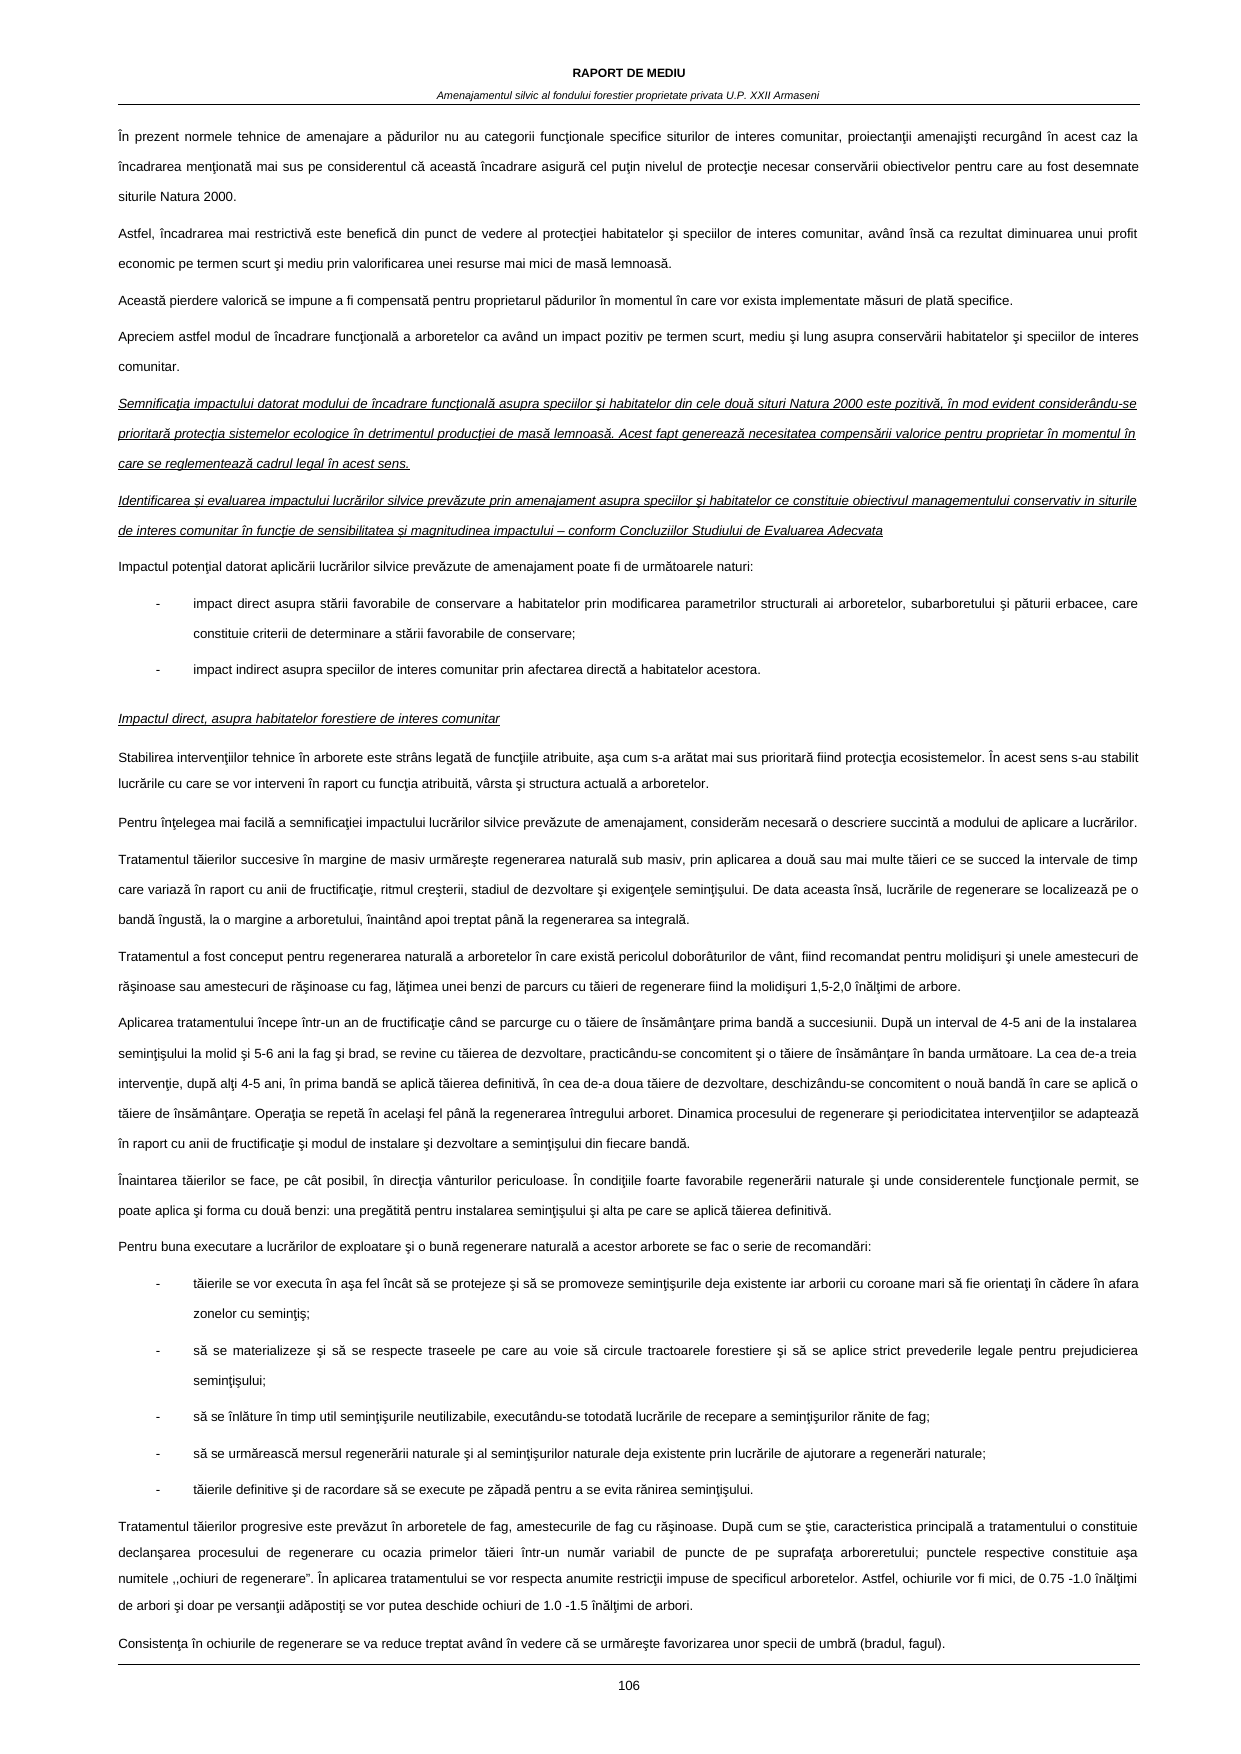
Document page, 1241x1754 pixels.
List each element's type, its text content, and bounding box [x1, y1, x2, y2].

text Semnificaţia impactului datorat modului de încadrare funcţională asupra speciilor şi habitatelor din cele două situri Natura 2000 este pozitivă, în mod evident considerându-se prioritară protecţia sistemelor ecologice în detrimentul producţiei de masă lemnoasă. Acest fapt generează necesitatea compensării valorice pentru proprietar în momentul în care se reglementează cadrul legal în acest sens. [118, 385, 1140, 472]
list să se înlăture în timp util seminţişurile neutilizabile, executându-se totodată lucrările de recepare a seminţişurilor rănite de fag; [156, 1398, 1140, 1424]
list să se urmărească mersul regenerării naturale şi al seminţişurilor naturale deja existente prin lucrările de ajutorare a regenerări naturale; [156, 1435, 1140, 1461]
list tăierile se vor executa în aşa fel încât să se protejeze şi să se promoveze seminţişurile deja existente iar arborii cu coroane mari să fie orientaţi în cădere în afara zonelor cu seminţiş; [156, 1265, 1140, 1321]
text Tratamentul a fost conceput pentru regenerarea naturală a arboretelor în care există pericolul doborâturilor de vânt, fiind recomandat pentru molidişuri şi unele amestecuri de răşinoase sau amestecuri de răşinoase cu fag, lăţimea unei benzi de parcurs cu tăieri de regenerare fiind la molidişuri 1,5-2,0 înălţimi de arbore. [118, 938, 1140, 994]
list impact direct asupra stării favorabile de conservare a habitatelor prin modificarea parametrilor structurali ai arboretelor, subarboretului şi păturii erbacee, care constituie criterii de determinare a stării favorabile de conservare; [156, 585, 1140, 641]
text Identificarea și evaluarea impactului lucrărilor silvice prevăzute prin amenajament asupra speciilor şi habitatelor ce constituie obiectivul managementului conservativ in siturile de interes comunitar în funcţie de sensibilitatea și magnitudinea impactului – conform Concluziilor Studiului de Evaluarea Adecvata [118, 482, 1140, 538]
text Pentru buna executare a lucrărilor de exploatare şi o bună regenerare naturală a acestor arborete se fac o serie de recomandări: [118, 1228, 1140, 1255]
text Tratamentul tăierilor progresive este prevăzut în arboretele de fag, amestecurile de fag cu răşinoase. După cum se ştie, caracteristica principală a tratamentului o constituie declanşarea procesului de regenerare cu ocazia primelor tăieri într-un număr variabil de puncte de pe suprafaţa arboreretului; punctele respective constituie aşa numitele ,,ochiuri de regenerare”. În aplicarea tratamentului se vor respecta anumite restricţii impuse de specificul arboretelor. Astfel, ochiurile vor fi mici, de 0.75 -1.0 înălţimi de arbori şi doar pe versanţii adăpostiţi se vor putea deschide ochiuri de 1.0 -1.5 înălţimi de arbori. [118, 1508, 1140, 1613]
text Consistenţa în ochiurile de regenerare se va reduce treptat având în vedere că se urmăreşte favorizarea unor specii de umbră (bradul, fagul). [118, 1626, 1140, 1652]
text Stabilirea intervenţiilor tehnice în arborete este strâns legată de funcţiile atribuite, aşa cum s-a arătat mai sus prioritară fiind protecţia ecosistemelor. În acest sens s-au stabilit lucrările cu care se vor interveni în raport cu funcţia atribuită, vârsta şi structura actuală a arboretelor. [118, 739, 1140, 792]
text Aplicarea tratamentului începe într-un an de fructificaţie când se parcurge cu o tăiere de însămânţare prima bandă a succesiunii. După un interval de 4-5 ani de la instalarea seminţişului la molid şi 5-6 ani la fag şi brad, se revine cu tăierea de dezvoltare, practicându-se concomitent şi o tăiere de însămânţare în banda următoare. La cea de-a treia intervenţie, după alţi 4-5 ani, în prima bandă se aplică tăierea definitivă, în cea de-a doua tăiere de dezvoltare, deschizându-se concomitent o nouă bandă în care se aplică o tăiere de însămânţare. Operaţia se repetă în acelaşi fel până la regenerarea întregului arboret. Dinamica procesului de regenerare şi periodicitatea intervenţiilor se adaptează în raport cu anii de fructificaţie şi modul de instalare şi dezvoltare a seminţişului din fiecare bandă. [118, 1004, 1140, 1152]
text Înaintarea tăierilor se face, pe cât posibil, în direcţia vânturilor periculoase. În condiţiile foarte favorabile regenerării naturale şi unde considerentele funcţionale permit, se poate aplica şi forma cu două benzi: una pregătită pentru instalarea seminţişului şi alta pe care se aplică tăierea definitivă. [118, 1162, 1140, 1218]
text Pentru înţelegea mai facilă a semnificaţiei impactului lucrărilor silvice prevăzute de amenajament, considerăm necesară o descriere succintă a modului de aplicare a lucrărilor. [118, 804, 1140, 831]
list impact indirect asupra speciilor de interes comunitar prin afectarea directă a habitatelor acestora. [156, 651, 1140, 678]
list să se materializeze şi să se respecte traseele pe care au voie să circule tractoarele forestiere şi să se aplice strict prevederile legale pentru prejudicierea seminţişului; [156, 1332, 1140, 1388]
list tăierile definitive şi de racordare să se execute pe zăpadă pentru a se evita rănirea seminţişului. [156, 1471, 1140, 1497]
text Tratamentul tăierilor succesive în margine de masiv urmăreşte regenerarea naturală sub masiv, prin aplicarea a două sau mai multe tăieri ce se succed la intervale de timp care variază în raport cu anii de fructificaţie, ritmul creşterii, stadiul de dezvoltare şi exigenţele seminţişului. De data aceasta însă, lucrările de regenerare se localizează pe o bandă îngustă, la o margine a arboretului, înaintând apoi treptat până la regenerarea sa integrală. [118, 841, 1140, 928]
text Impactul potenţial datorat aplicării lucrărilor silvice prevăzute de amenajament poate fi de următoarele naturi: [118, 548, 1140, 575]
text Impactul direct, asupra habitatelor forestiere de interes comunitar [118, 700, 1140, 727]
